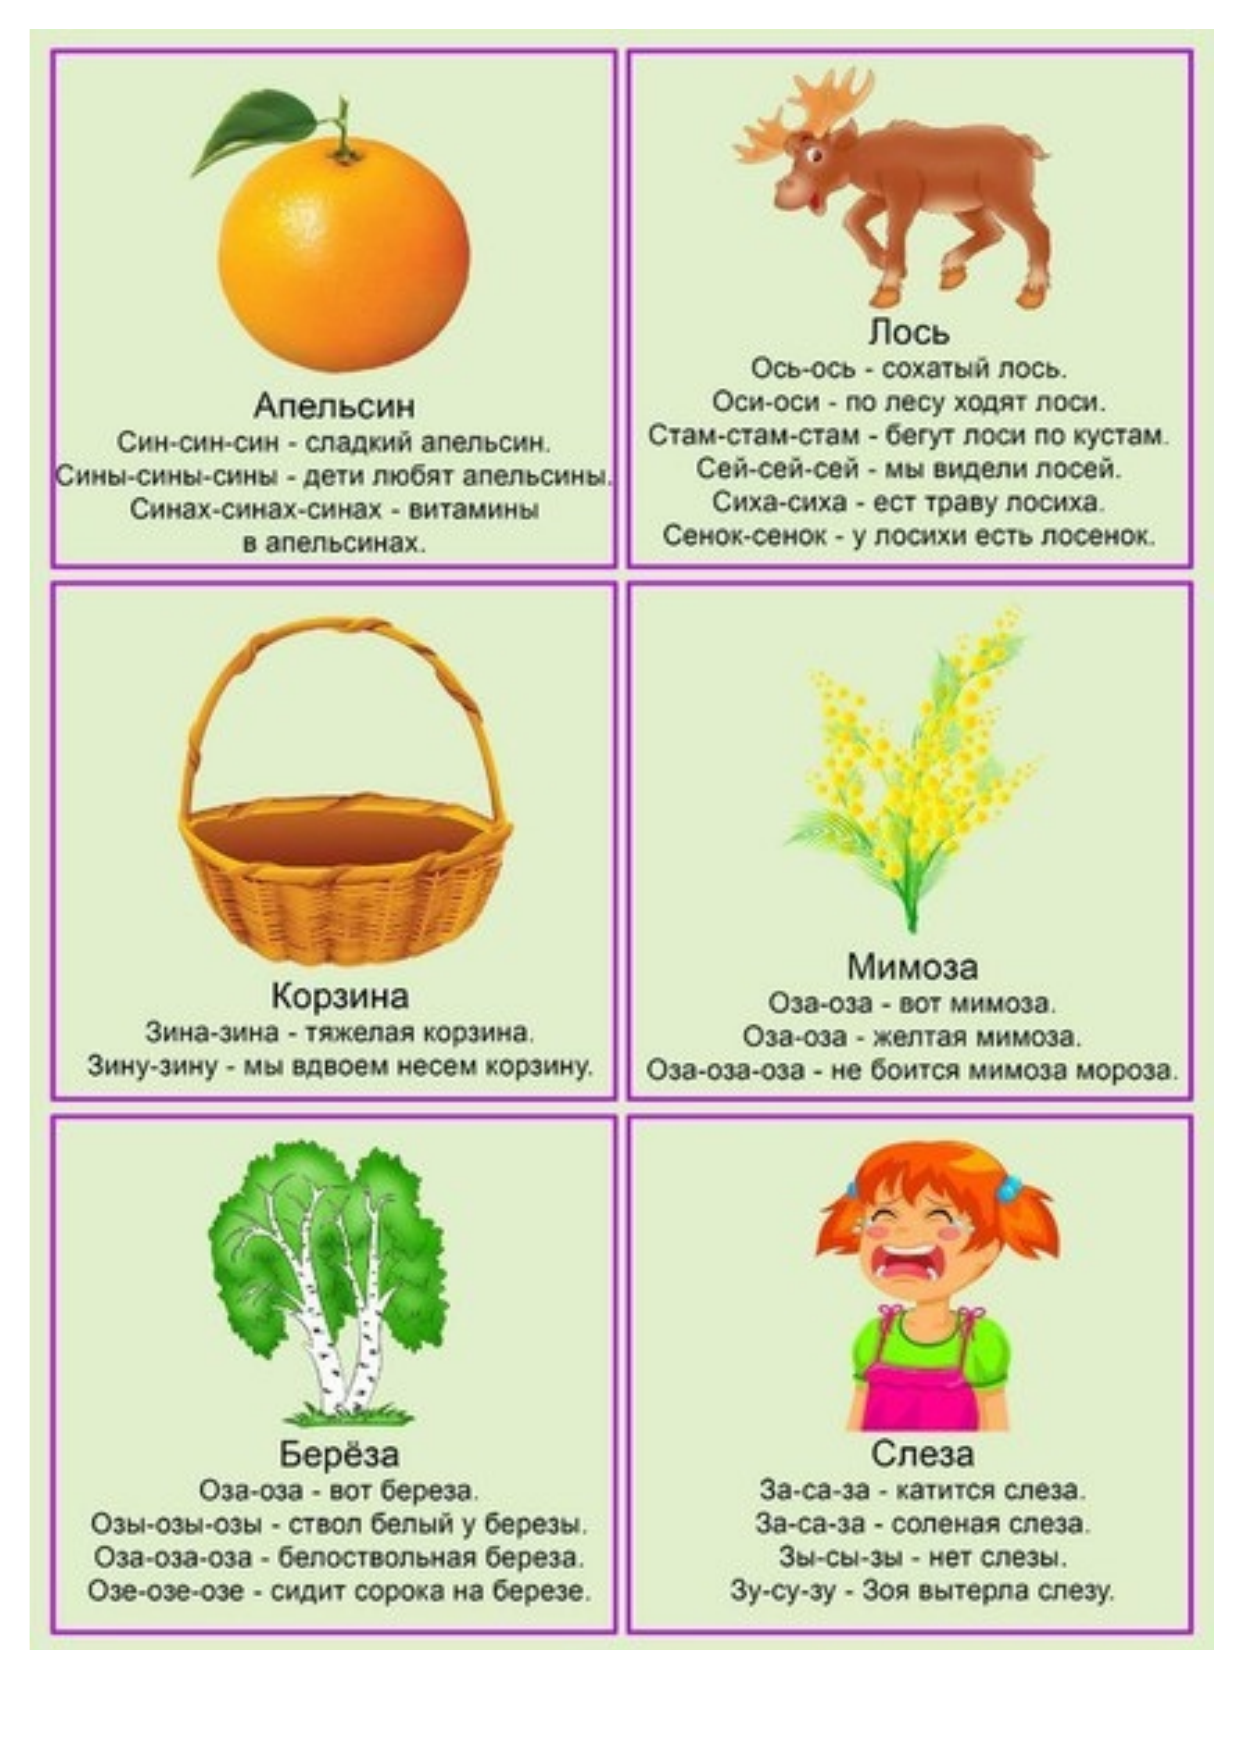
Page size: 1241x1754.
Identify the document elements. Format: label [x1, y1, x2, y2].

picture [29, 29, 1214, 1650]
